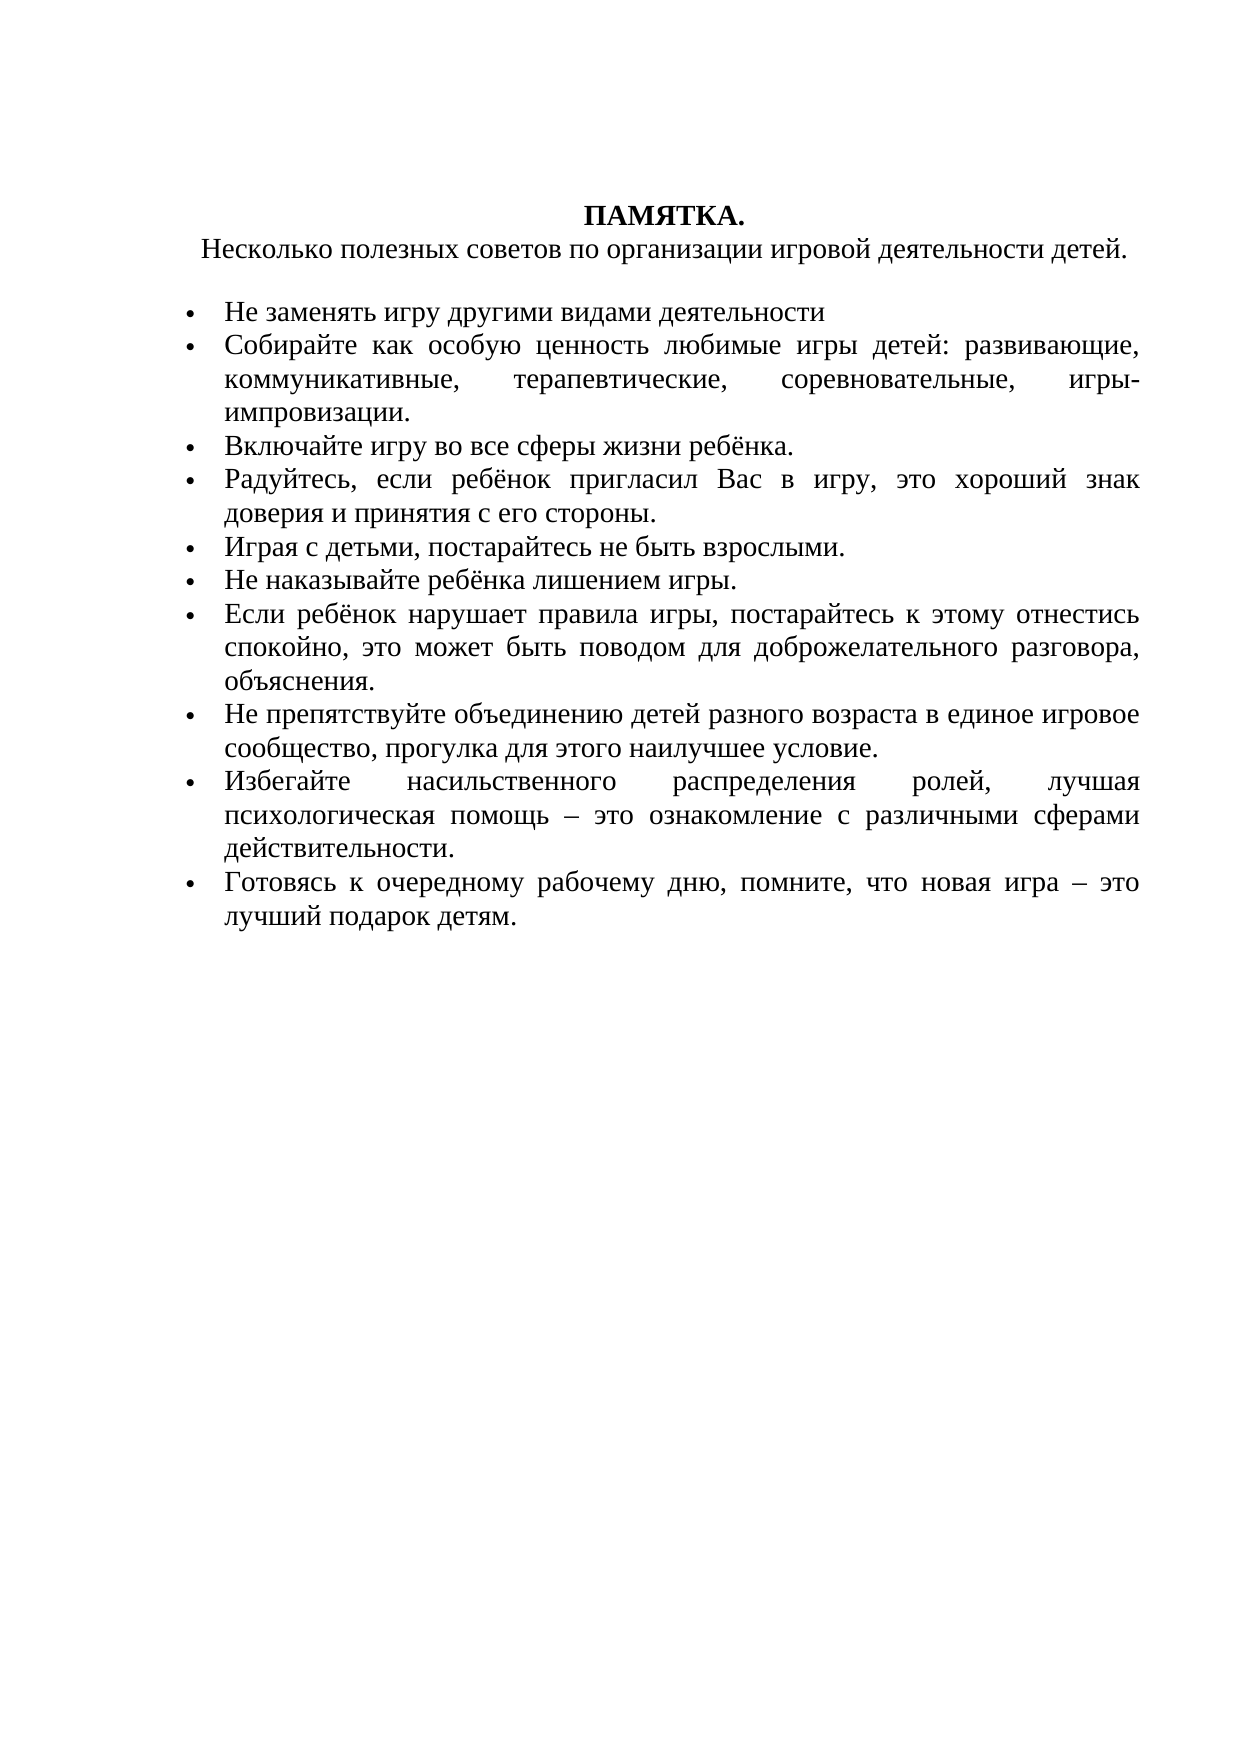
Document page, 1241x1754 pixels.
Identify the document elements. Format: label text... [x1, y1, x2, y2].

list Готовясь к очередному рабочему дню, помните, что новая игра – это лучший подарок детям. [187, 864, 1141, 931]
list Не заменять игру другими видами деятельности [187, 294, 1141, 327]
text ПАМЯТКА. Несколько полезных советов по организации игровой деятельности детей. [190, 164, 1139, 265]
list Избегайте насильственного распределения ролей, лучшая психологическая помощь – это ознакомление с различными сферами действительности. [187, 763, 1141, 864]
list Радуйтесь, если ребёнок пригласил Вас в игру, это хороший знак доверия и принятия с его стороны. [187, 462, 1141, 529]
list Если ребёнок нарушает правила игры, постарайтесь к этому отнестись спокойно, это может быть поводом для доброжелательного разговора, объяснения. [187, 596, 1141, 696]
list Играя с детьми, постарайтесь не быть взрослыми. [187, 529, 1141, 562]
list Не препятствуйте объединению детей разного возраста в единое игровое сообщество, прогулка для этого наилучшее условие. [187, 696, 1141, 763]
list Не наказывайте ребёнка лишением игры. [187, 562, 1141, 596]
list Собирайте как особую ценность любимые игры детей: развивающие, коммуникативные, терапевтические, соревновательные, игры-импровизации. [187, 327, 1141, 428]
list Включайте игру во все сферы жизни ребёнка. [187, 428, 1141, 462]
